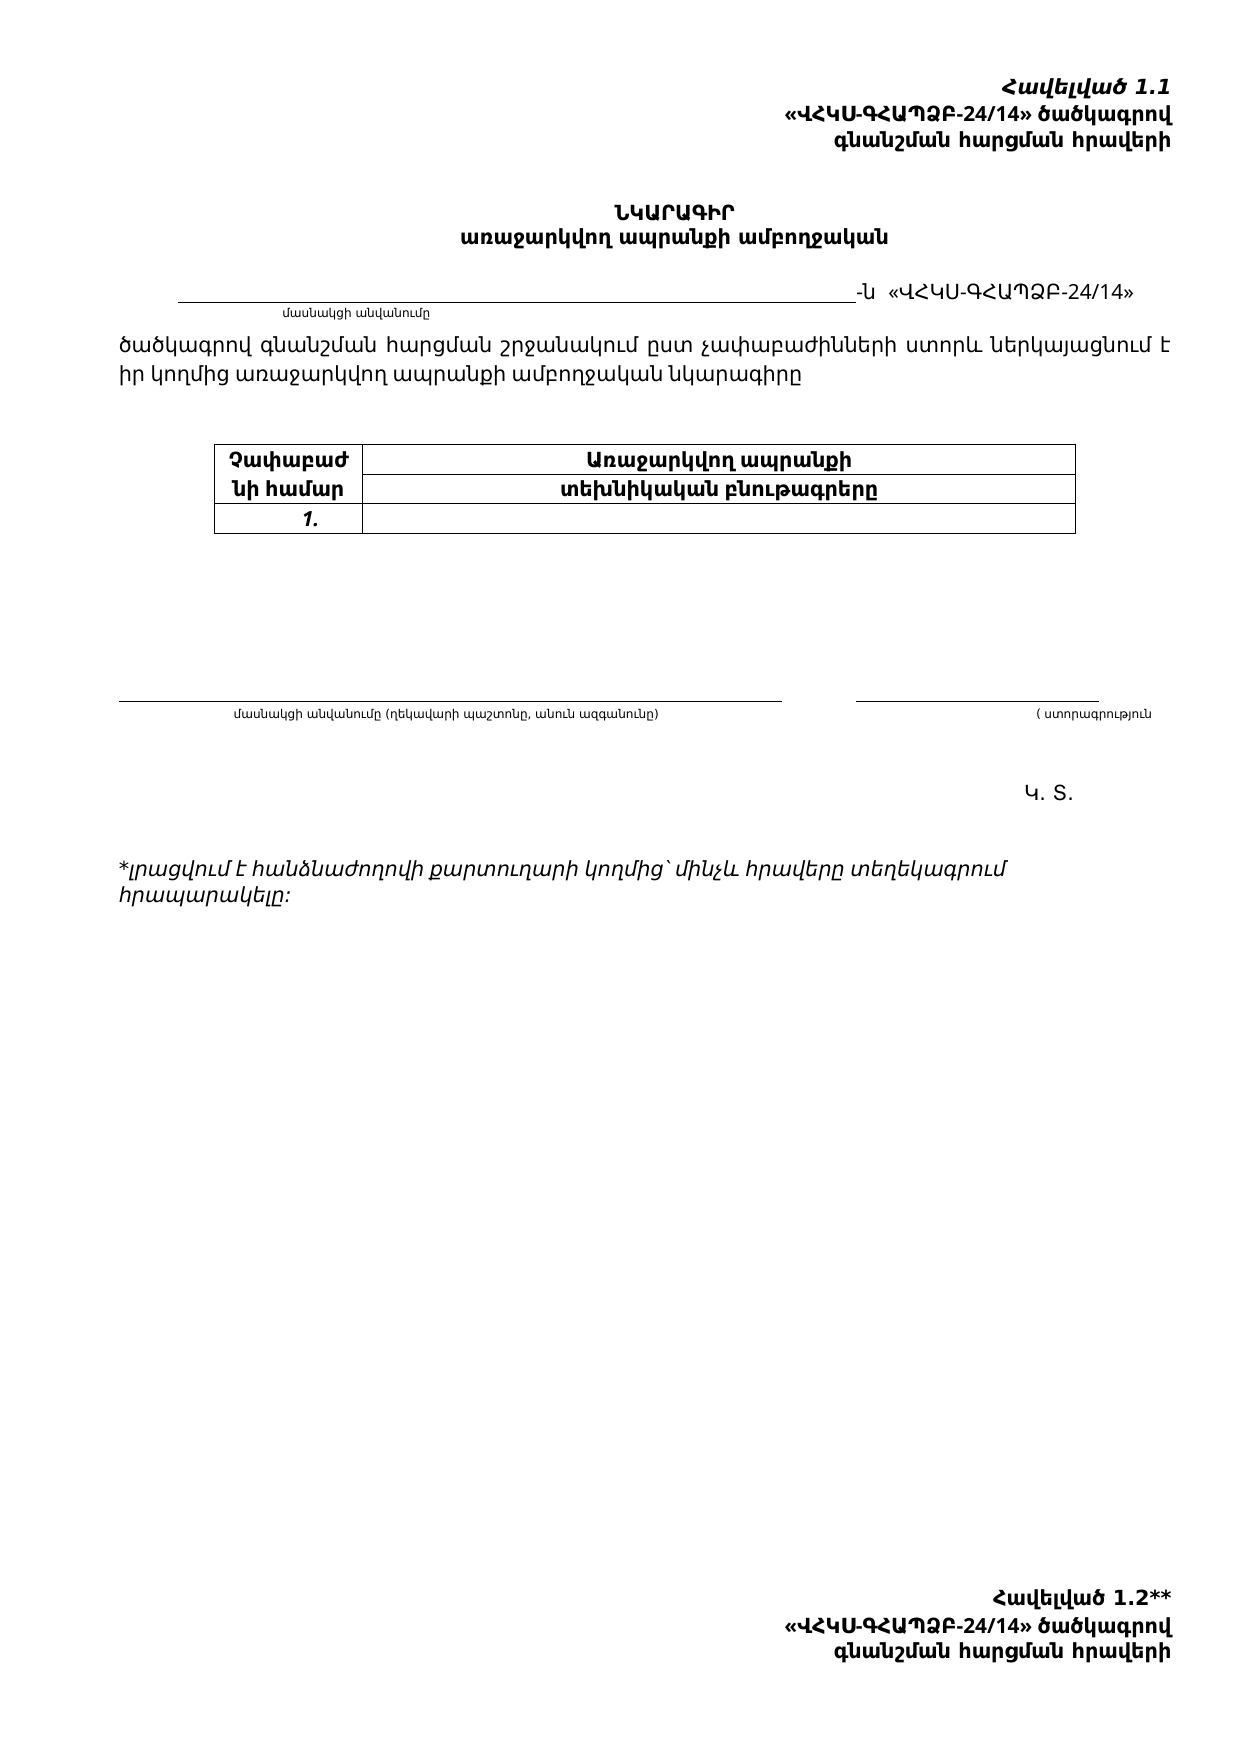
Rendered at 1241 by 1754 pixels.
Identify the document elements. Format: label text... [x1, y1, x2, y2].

text գնանշման հարցման հրավերի [118, 128, 1171, 152]
subtitle ՆԿԱՐԱԳԻՐ [118, 201, 1171, 225]
table_header Չափաբաժնի համար [215, 445, 362, 503]
table_header Առաջարկվող ապրանքի [363, 445, 1075, 473]
subtitle Հավելված 1.2** [118, 1586, 1171, 1611]
text Կ. Տ. [118, 781, 1171, 806]
text մասնակցի անվանումը [118, 306, 1171, 330]
subtitle առաջարկվող ապրանքի ամբողջական [118, 225, 1171, 249]
text «ՎՀԿՍ-ԳՀԱՊՁԲ-24/14» ծածկագրով [118, 99, 1171, 128]
text -ն «ՎՀԿՍ-ԳՀԱՊՁԲ-24/14» [118, 277, 1171, 306]
text գնանշման հարցման հրավերի [118, 1639, 1171, 1663]
table_cell տեխնիկական բնութագրերը [363, 475, 1075, 503]
text «ՎՀԿՍ-ԳՀԱՊՁԲ-24/14» ծածկագրով [118, 1611, 1171, 1639]
table_cell [363, 504, 1075, 532]
text ծածկագրով գնանշման հարցման շրջանակում ըստ չափաբաժինների ստորև ներկայացնում է իր կողմից առաջարկվող ապրանքի ամբողջական նկարագիրը [118, 330, 1171, 387]
text Հավելված 1.1 [118, 75, 1171, 99]
text մասնակցի անվանումը (ղեկավարի պաշտոնը, անուն ազգանունը) ( ստորագրություն [118, 704, 1171, 733]
text *լրացվում է հանձնաժողովի քարտուղարի կողմից` մինչև հրավերը տեղեկագրում հրապարակելը: [118, 854, 1171, 907]
table_cell 1. [215, 504, 362, 532]
